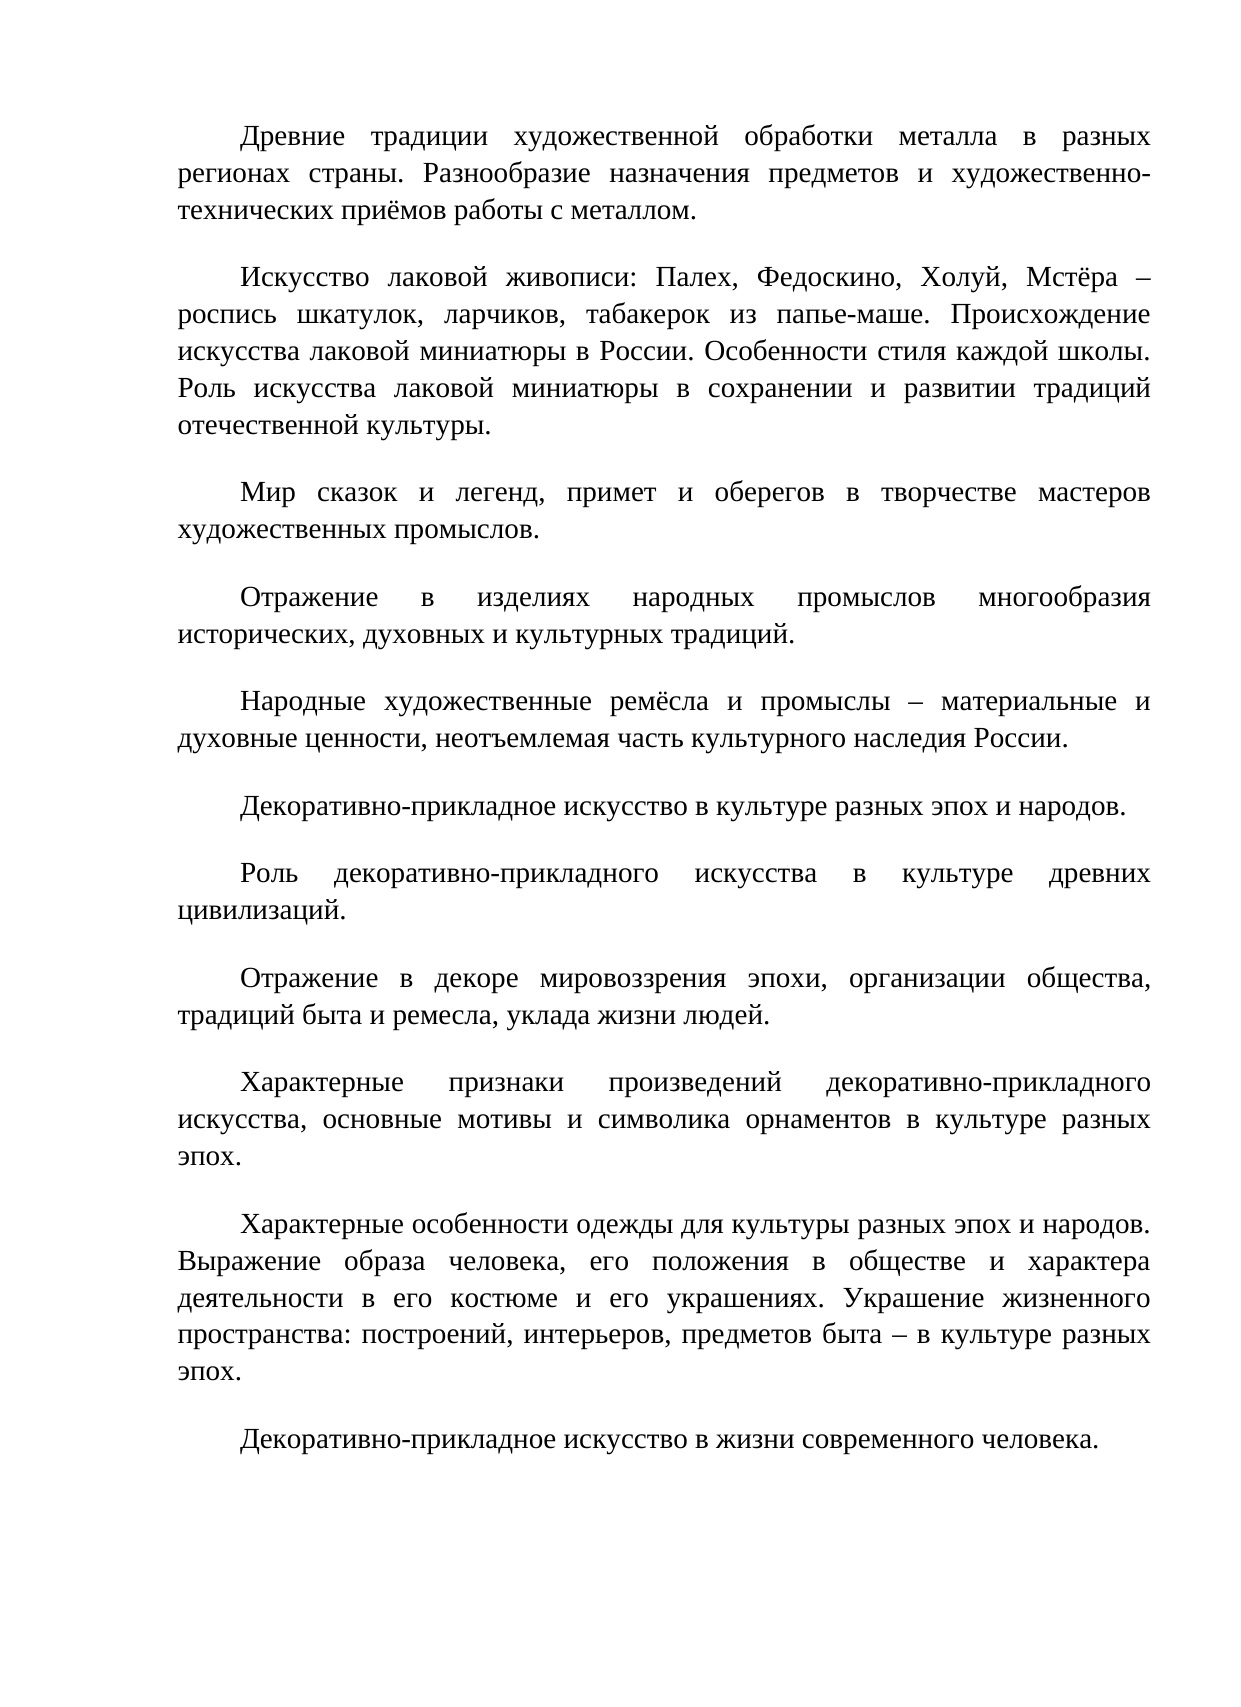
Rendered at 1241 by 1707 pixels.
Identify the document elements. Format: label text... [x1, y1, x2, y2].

text Мир сказок и легенд, примет и оберегов в творчестве мастеров художественных промыслов. [177, 474, 1152, 545]
text Декоративно-прикладное искусство в культуре разных эпох и народов. [177, 788, 1152, 822]
text Искусство лаковой живописи: Палех, Федоскино, Холуй, Мстёра – роспись шкатулок, ларчиков, табакерок из папье-маше. Происхождение искусства лаковой миниатюры в России. Особенности стиля каждой школы. Роль искусства лаковой миниатюры в сохранении и развитии традиций отечественной культуры. [177, 259, 1152, 441]
text Древние традиции художественной обработки металла в разных регионах страны. Разнообразие назначения предметов и художественно-технических приёмов работы с металлом. [177, 118, 1152, 225]
text Характерные особенности одежды для культуры разных эпох и народов. Выражение образа человека, его положения в обществе и характера деятельности в его костюме и его украшениях. Украшение жизненного пространства: построений, интерьеров, предметов быта – в культуре разных эпох. [177, 1206, 1152, 1387]
text Отражение в декоре мировоззрения эпохи, организации общества, традиций быта и ремесла, уклада жизни людей. [177, 960, 1152, 1031]
text Отражение в изделиях народных промыслов многообразия исторических, духовных и культурных традиций. [177, 579, 1152, 649]
text Декоративно-прикладное искусство в жизни современного человека. [177, 1421, 1152, 1454]
text Народные художественные ремёсла и промыслы – материальные и духовные ценности, неотъемлемая часть культурного наследия России. [177, 683, 1152, 754]
text Характерные признаки произведений декоративно-прикладного искусства, основные мотивы и символика орнаментов в культуре разных эпох. [177, 1064, 1152, 1172]
text Роль декоративно-прикладного искусства в культуре древних цивилизаций. [177, 856, 1152, 926]
